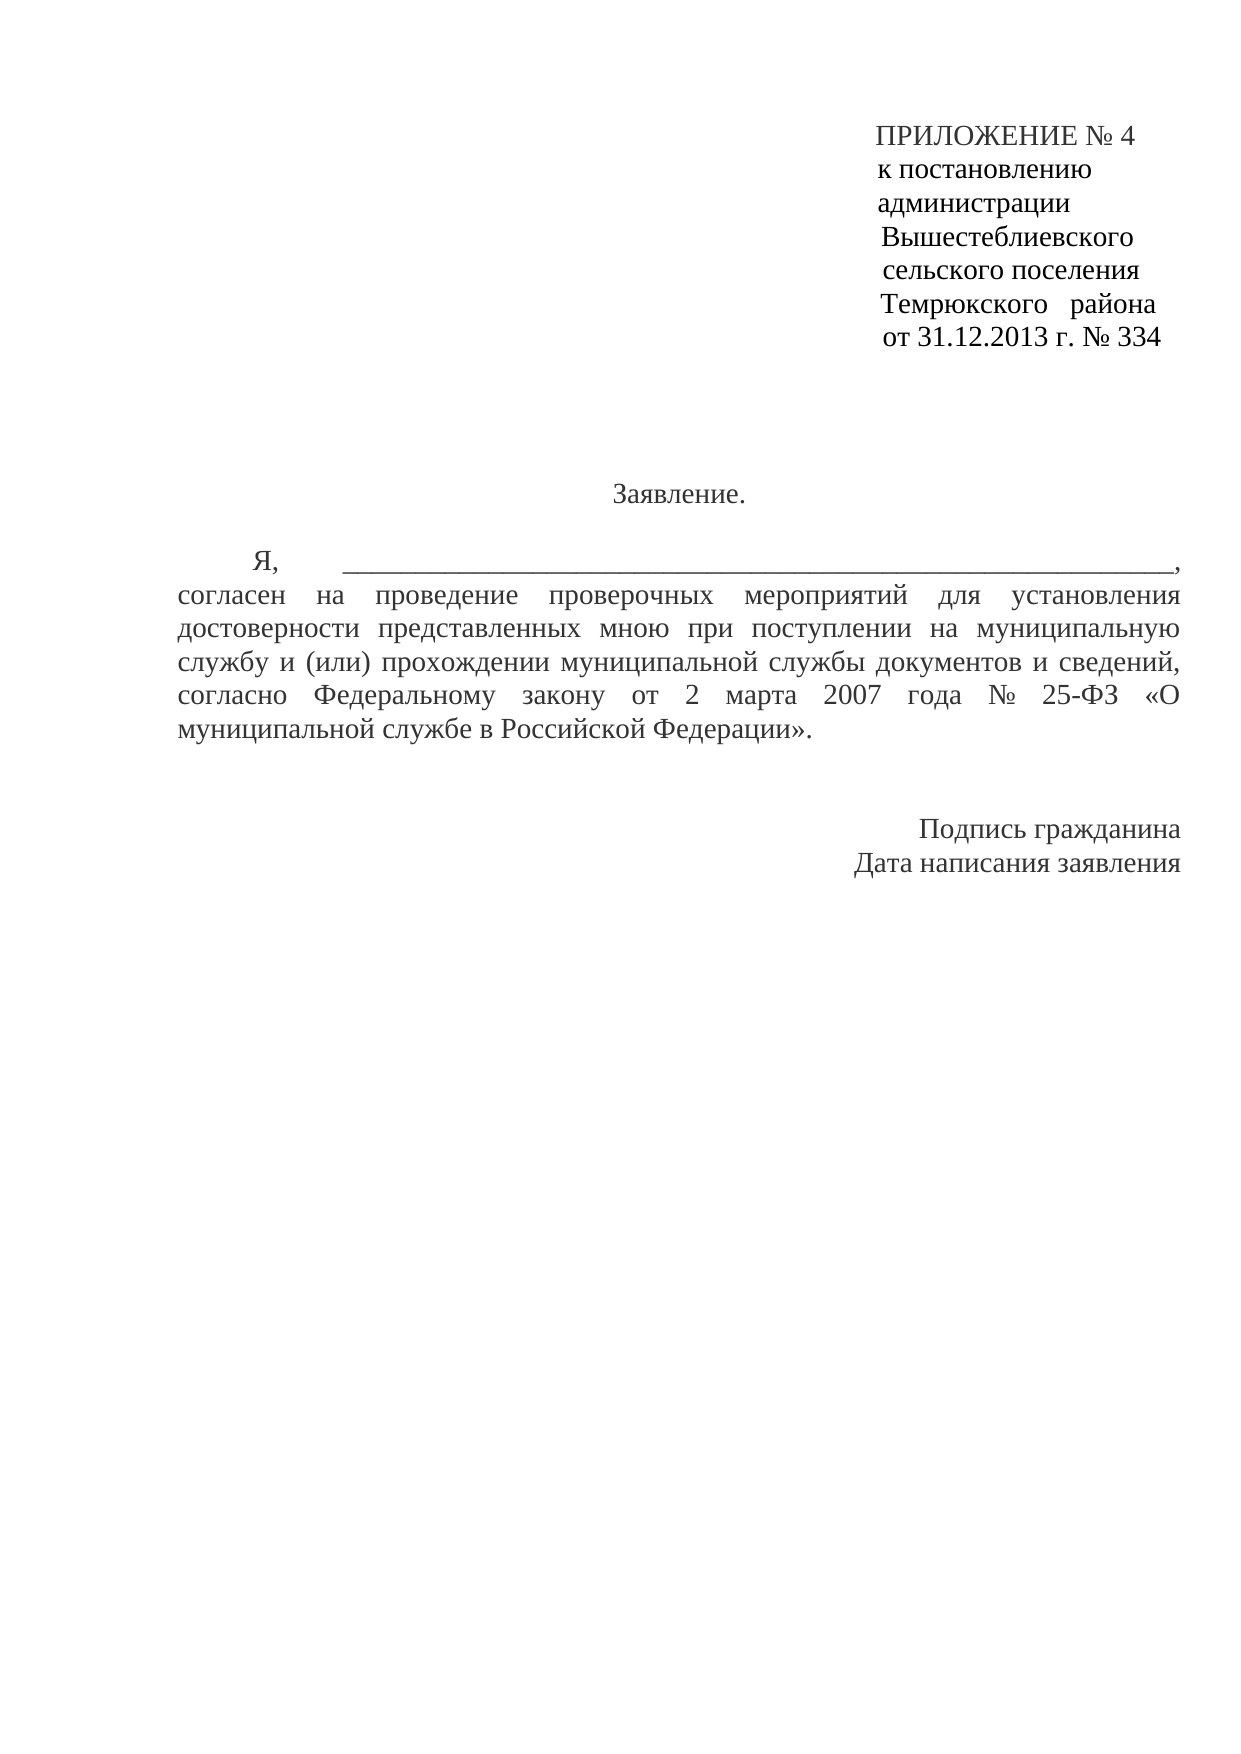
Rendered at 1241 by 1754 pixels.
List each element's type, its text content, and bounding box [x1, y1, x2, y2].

text от 31.12.2013 г. № 334 [177, 319, 1181, 353]
text Дата написания заявления [177, 845, 1181, 879]
text Темрюкского района [177, 286, 1181, 319]
text ПРИЛОЖЕНИЕ № 4 [177, 118, 1181, 152]
text Подпись гражданина [177, 812, 1181, 845]
text Заявление. [177, 476, 1181, 510]
text Вышестеблиевского [177, 219, 1181, 252]
text сельского поселения [177, 252, 1181, 286]
text Я, _________________________________________________________, согласен на проведение проверочных мероприятий для установления достоверности представленных мною при поступлении на муниципальную службу и (или) прохождении муниципальной службы документов и сведений, согласно Федеральному закону от 2 марта 2007 года № 25-ФЗ «О муниципальной службе в Российской Федерации». [177, 543, 1181, 744]
text к постановлению [177, 152, 1181, 185]
text администрации [177, 185, 1181, 219]
